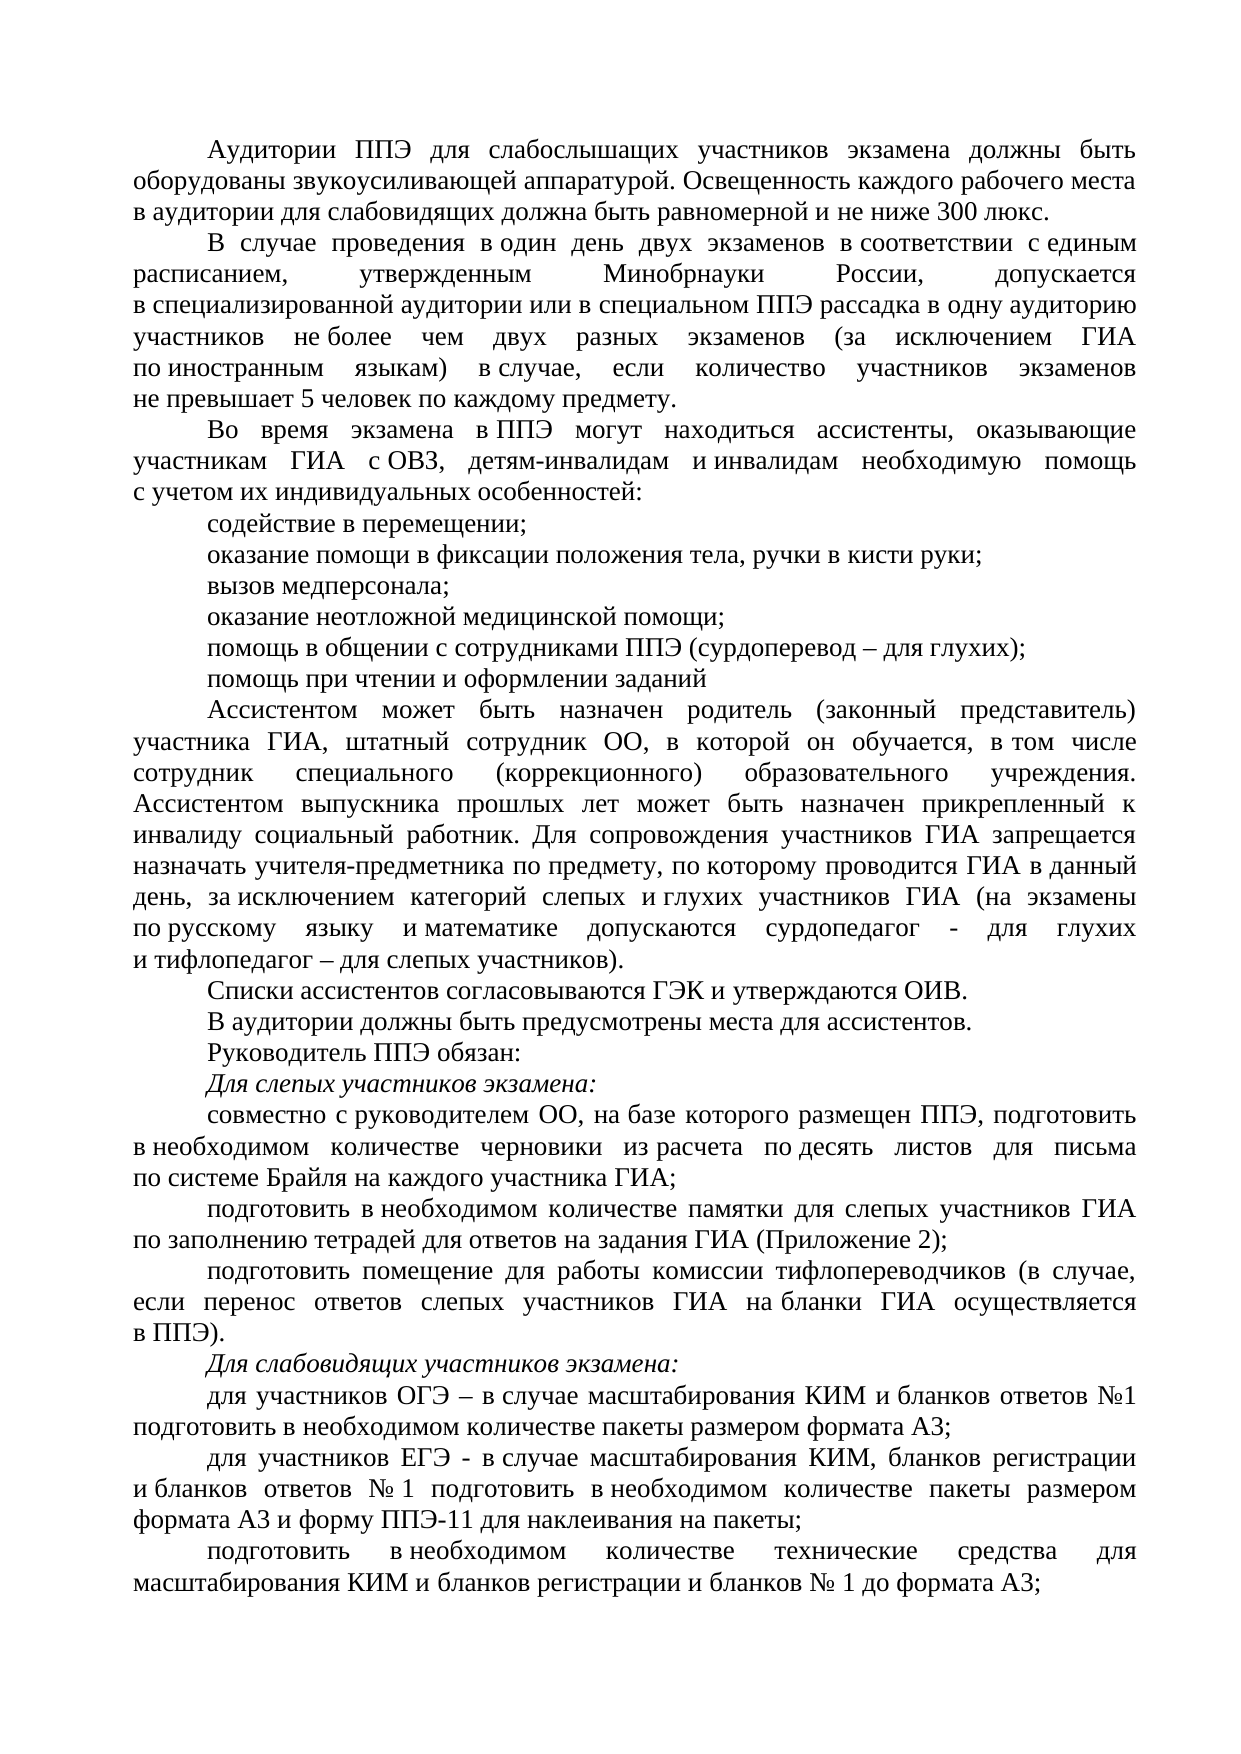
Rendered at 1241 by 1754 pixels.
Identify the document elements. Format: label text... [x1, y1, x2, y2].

text помощь при чтении и оформлении заданий [133, 662, 1137, 693]
text Списки ассистентов согласовываются ГЭК и утверждаются ОИВ. [133, 974, 1137, 1005]
text вызов медперсонала; [133, 569, 1137, 600]
text совместно с руководителем ОО, на базе которого размещен ППЭ, подготовить в необходимом количестве черновики из расчета по десять листов для письма по системе Брайля на каждого участника ГИА; [133, 1098, 1137, 1192]
text Для слепых участников экзамена: [133, 1067, 1137, 1098]
text для участников ЕГЭ - в случае масштабирования КИМ, бланков регистрации и бланков ответов № 1 подготовить в необходимом количестве пакеты размером формата А3 и форму ППЭ-11 для наклеивания на пакеты; [133, 1441, 1137, 1534]
text В случае проведения в один день двух экзаменов в соответствии с единым расписанием, утвержденным Минобрнауки России, допускается в специализированной аудитории или в специальном ППЭ рассадка в одну аудиторию участников не более чем двух разных экзаменов (за исключением ГИА по иностранным языкам) в случае, если количество участников экзаменов не превышает 5 человек по каждому предмету. [133, 226, 1137, 413]
text Для слабовидящих участников экзамена: [133, 1348, 1137, 1379]
text подготовить в необходимом количестве технические средства для масштабирования КИМ и бланков регистрации и бланков № 1 до формата А3; [133, 1534, 1137, 1597]
text Ассистентом может быть назначен родитель (законный представитель) участника ГИА, штатный сотрудник ОО, в которой он обучается, в том числе сотрудник специального (коррекционного) образовательного учреждения. Ассистентом выпускника прошлых лет может быть назначен прикрепленный к инвалиду социальный работник. Для сопровождения участников ГИА запрещается назначать учителя-предметника по предмету, по которому проводится ГИА в данный день, за исключением категорий слепых и глухих участников ГИА (на экзамены по русскому языку и математике допускаются сурдопедагог - для глухих и тифлопедагог – для слепых участников). [133, 693, 1137, 974]
text подготовить в необходимом количестве памятки для слепых участников ГИА по заполнению тетрадей для ответов на задания ГИА (Приложение 2); [133, 1192, 1137, 1254]
text содействие в перемещении; [133, 507, 1137, 538]
text подготовить помещение для работы комиссии тифлопереводчиков (в случае, если перенос ответов слепых участников ГИА на бланки ГИА осуществляется в ППЭ). [133, 1254, 1137, 1348]
text помощь в общении с сотрудниками ППЭ (сурдоперевод – для глухих); [133, 631, 1137, 662]
text Руководитель ППЭ обязан: [133, 1036, 1137, 1067]
text оказание неотложной медицинской помощи; [133, 600, 1137, 631]
text В аудитории должны быть предусмотрены места для ассистентов. [133, 1005, 1137, 1036]
text Во время экзамена в ППЭ могут находиться ассистенты, оказывающие участникам ГИА с ОВЗ, детям-инвалидам и инвалидам необходимую помощь с учетом их индивидуальных особенностей: [133, 413, 1137, 507]
text оказание помощи в фиксации положения тела, ручки в кисти руки; [133, 538, 1137, 569]
text для участников ОГЭ – в случае масштабирования КИМ и бланков ответов №1 подготовить в необходимом количестве пакеты размером формата А3; [133, 1379, 1137, 1441]
text Аудитории ППЭ для слабослышащих участников экзамена должны быть оборудованы звукоусиливающей аппаратурой. Освещенность каждого рабочего места в аудитории для слабовидящих должна быть равномерной и не ниже 300 люкс. [133, 133, 1137, 226]
